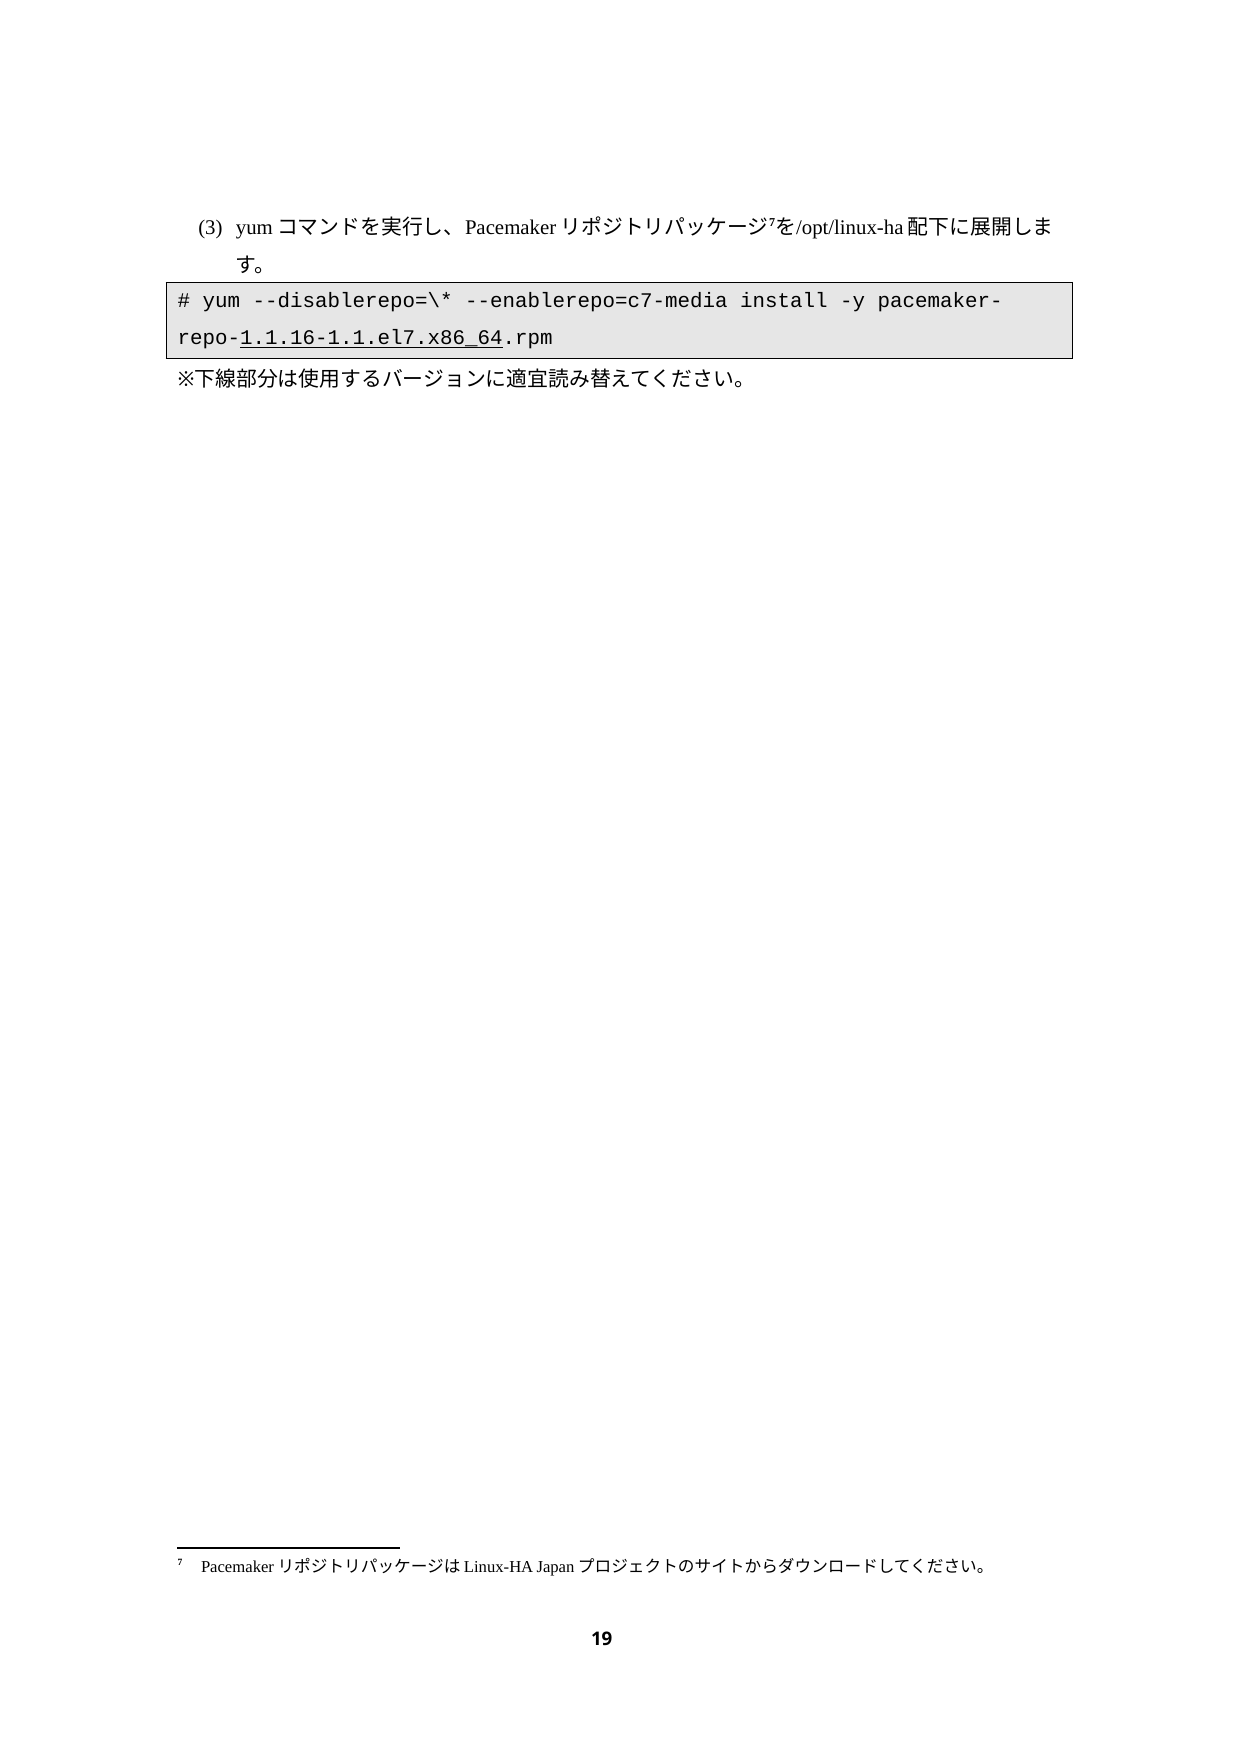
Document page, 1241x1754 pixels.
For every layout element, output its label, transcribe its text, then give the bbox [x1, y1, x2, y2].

table_header # yum --disablerepo=\* --enablerepo=c7-media install -y pacemaker-repo-1.1.16-1.1.el7.x86_64.rpm [167, 283, 1072, 358]
list yumコマンドを実行し、Pacemakerリポジトリパッケージを/opt/linux-ha配下に展開します。 [198, 207, 1054, 282]
text ※下線部分は使用するバージョンに適宜読み替えてください。 [177, 359, 1054, 396]
